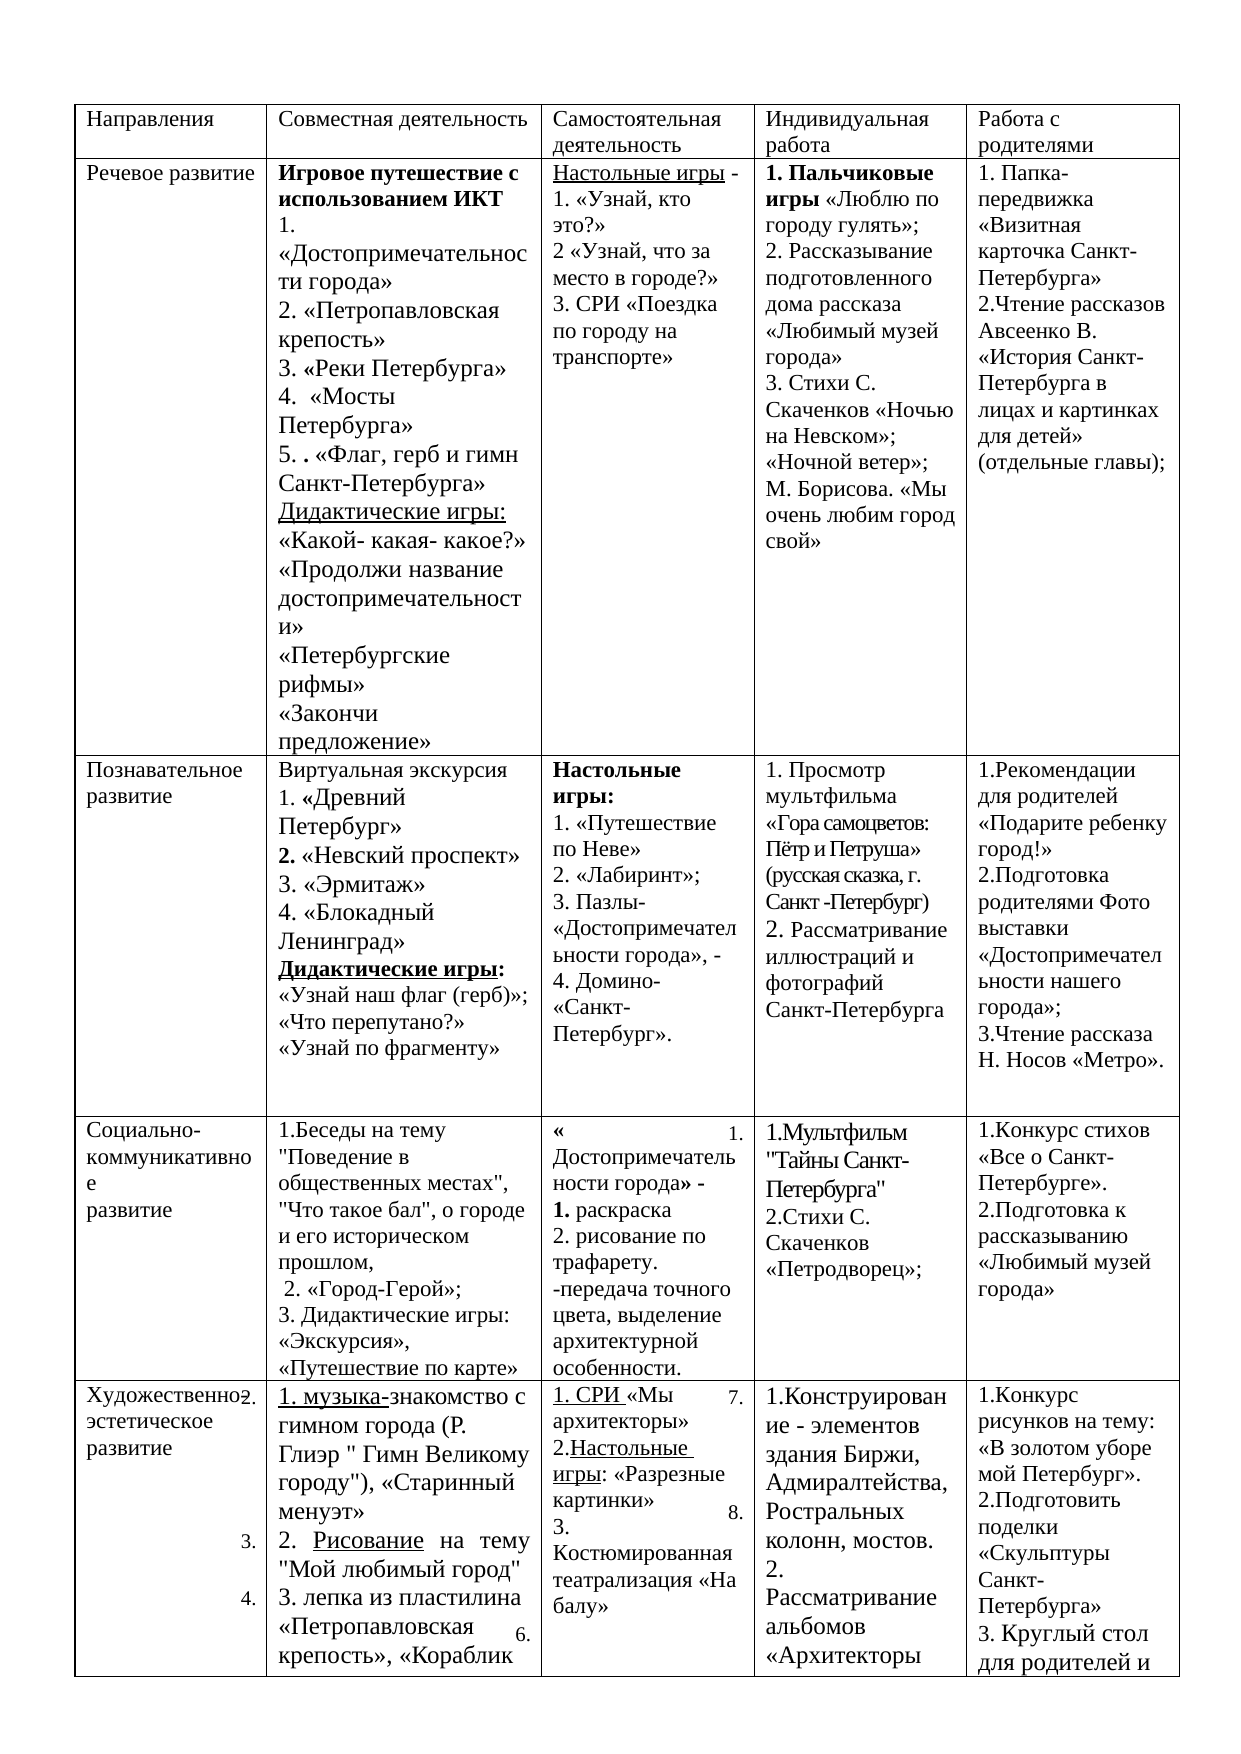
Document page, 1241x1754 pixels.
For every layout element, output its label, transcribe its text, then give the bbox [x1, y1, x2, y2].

table_header Самостоятельная деятельность [542, 105, 754, 157]
table_header Совместная деятельность [267, 105, 541, 157]
table_cell Социально-коммуникативное развитие [76, 1117, 266, 1380]
table_cell Настольные игры -1. «Узнай, кто это?» 2 «Узнай, что за место в городе?» 3. СРИ «Поездка по городу на транспорте» [542, 159, 754, 755]
table_cell Речевое развитие [76, 159, 266, 755]
table_cell Настольные игры: 1. «Путешествие по Неве» 2. «Лабиринт»; 3. Пазлы- «Достопримечательности города», - 4. Домино- «Санкт-Петербург». [542, 756, 754, 1116]
table_cell 1.Конкурс стихов «Все о Санкт-Петербурге». 2.Подготовка к рассказыванию «Любимый музей города» [967, 1117, 1179, 1380]
table_cell Познавательное развитие [76, 756, 266, 1116]
table_cell 1.Беседы на тему "Поведение в общественных местах", "Что такое бал", о городе и его историческом прошлом, 2. «Город-Герой»; 3. Дидактические игры: «Экскурсия», «Путешествие по карте» [267, 1117, 541, 1380]
table_cell 1. Пальчиковые игры «Люблю по городу гулять»; 2. Рассказывание подготовленного дома рассказа «Любимый музей города» 3. Стихи С. Скаченков «Ночью на Невском»; «Ночной ветер»; М. Борисова. «Мы очень любим город свой» [755, 159, 966, 755]
table_cell 1. Просмотр мультфильма «Гора самоцветов: Пётр и Петруша» (русская сказка, г. Санкт -Петербург) 2. Рассматривание иллюстраций и фотографий Санкт-Петербурга [755, 756, 966, 1116]
table_header Направления [76, 105, 266, 157]
table_header Индивидуальная работа [755, 105, 966, 157]
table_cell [267, 1381, 541, 1676]
table_cell Игровое путешествие с использованием ИКТ 1. «Достопримечательности города» 2. «Петропавловская крепость» 3. «Реки Петербурга» 4. «Мосты Петербурга» 5. . «Флаг, герб и гимн Санкт-Петербурга» Дидактические игры: «Какой- какая- какое?» «Продолжи название достопримечательности» «Петербургские рифмы» «Закончи предложение» [267, 159, 541, 755]
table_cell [967, 1381, 1179, 1676]
table_header Работа с родителями [967, 105, 1179, 157]
table_cell 1.Мультфильм "Тайны Санкт-Петербурга" 2.Стихи С. Скаченков «Петродворец»; [755, 1117, 966, 1380]
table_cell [755, 1381, 966, 1676]
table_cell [76, 1381, 266, 1676]
table_cell 1. Папка-передвижка «Визитная карточка Санкт-Петербурга» 2.Чтение рассказов Авсеенко В. «История Санкт-Петербурга в лицах и картинках для детей» (отдельные главы); [967, 159, 1179, 755]
table_cell 1.Рекомендации для родителей «Подарите ребенку город!» 2.Подготовка родителями Фото выставки «Достопримечательности нашего города»; 3.Чтение рассказа Н. Носов «Метро». [967, 756, 1179, 1116]
table_cell Виртуальная экскурсия 1. «Древний Петербург» 2. «Невский проспект» 3. «Эрмитаж» 4. «Блокадный Ленинград» Дидактические игры: «Узнай наш флаг (герб)»; «Что перепутано?» «Узнай по фрагменту» [267, 756, 541, 1116]
table_cell «Достопримечательности города» - 1. раскраска 2. рисование по трафарету. -передача точного цвета, выделение архитектурной особенности. [542, 1117, 754, 1380]
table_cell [542, 1381, 754, 1676]
